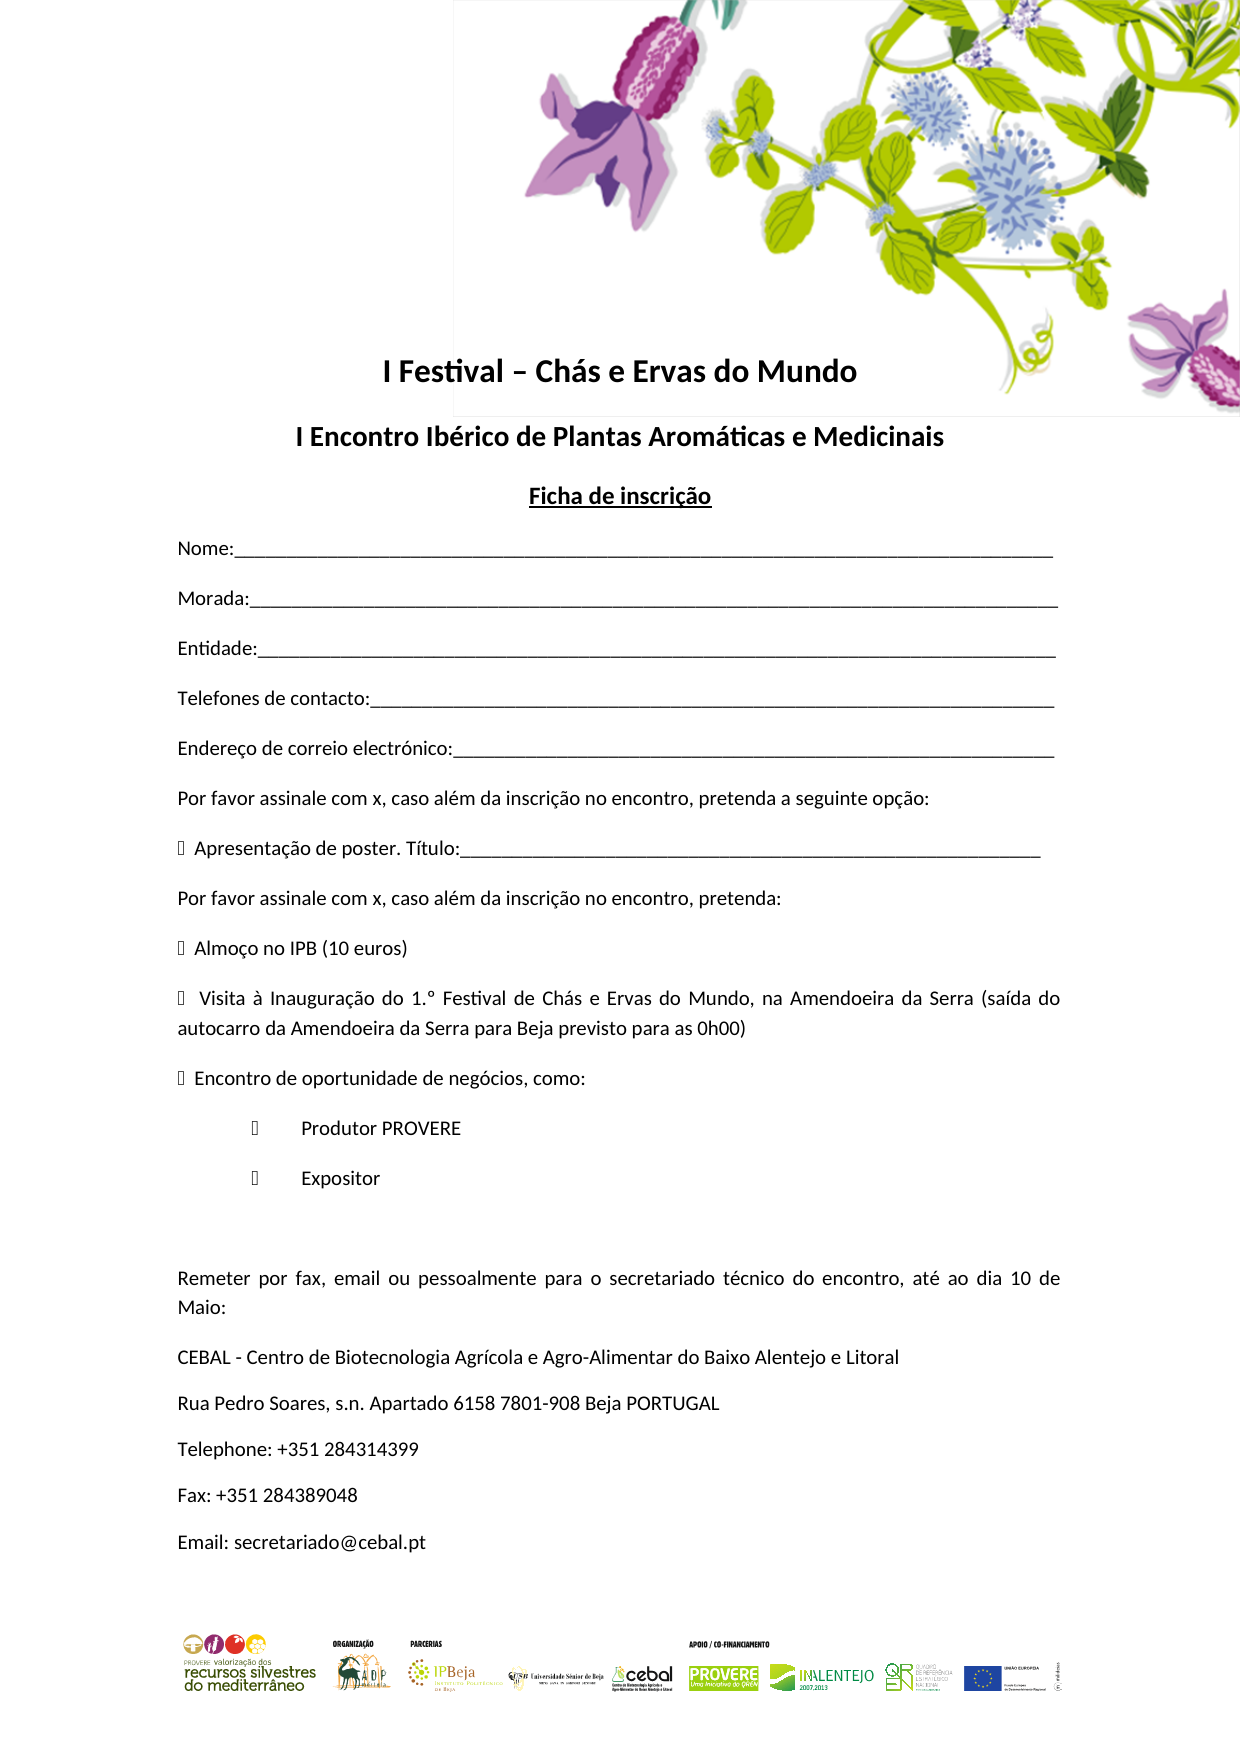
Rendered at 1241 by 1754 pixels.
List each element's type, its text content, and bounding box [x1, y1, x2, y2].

text Remeter por fax, email ou pessoalmente para o secretariado técnico do encontro, até ao dia 10 de Maio: [177, 1265, 1063, 1319]
text I Encontro Ibérico de Plantas Aromáticas e Medicinais [177, 418, 1063, 454]
text Endereço de correio electrónico:__________________________________________________________ [177, 736, 1063, 761]
text Almoço no IPB (10 euros) [177, 936, 1063, 961]
text Ficha de inscrição [177, 480, 1063, 510]
text Entidade:_____________________________________________________________________________ [177, 636, 1063, 661]
text Por favor assinale com x, caso além da inscrição no encontro, pretenda a seguinte opção: [177, 786, 1063, 811]
text Nome:_______________________________________________________________________________ [177, 536, 1063, 561]
text Email: [177, 1529, 1063, 1554]
text I Festival – Chás e Ervas do Mundo [177, 350, 1063, 391]
text Telefones de contacto:__________________________________________________________________ [177, 686, 1063, 711]
text Por favor assinale com x, caso além da inscrição no encontro, pretenda: [177, 886, 1063, 911]
picture [452, 0, 1241, 418]
text Rua Pedro Soares, s.n. Apartado 6158 7801-908 Beja PORTUGAL [177, 1390, 1063, 1416]
text Encontro de oportunidade de negócios, como: [177, 1065, 1063, 1090]
picture [177, 1628, 1062, 1696]
text Apresentação de poster. Título:________________________________________________________ [177, 836, 1063, 861]
text Telephone: +351 284314399 [177, 1436, 1063, 1462]
list Expositor [251, 1165, 1063, 1190]
text Morada:______________________________________________________________________________ [177, 586, 1063, 611]
text Fax: +351 284389048 [177, 1483, 1063, 1508]
list Produtor PROVERE [251, 1115, 1063, 1140]
text CEBAL - Centro de Biotecnologia Agrícola e Agro-Alimentar do Baixo Alentejo e Litoral [177, 1344, 1063, 1369]
text Visita à Inauguração do 1.º Festival de Chás e Ervas do Mundo, na Amendoeira da Serra (saída do autocarro da Amendoeira da Serra para Beja previsto para as 0h00) [177, 986, 1063, 1040]
